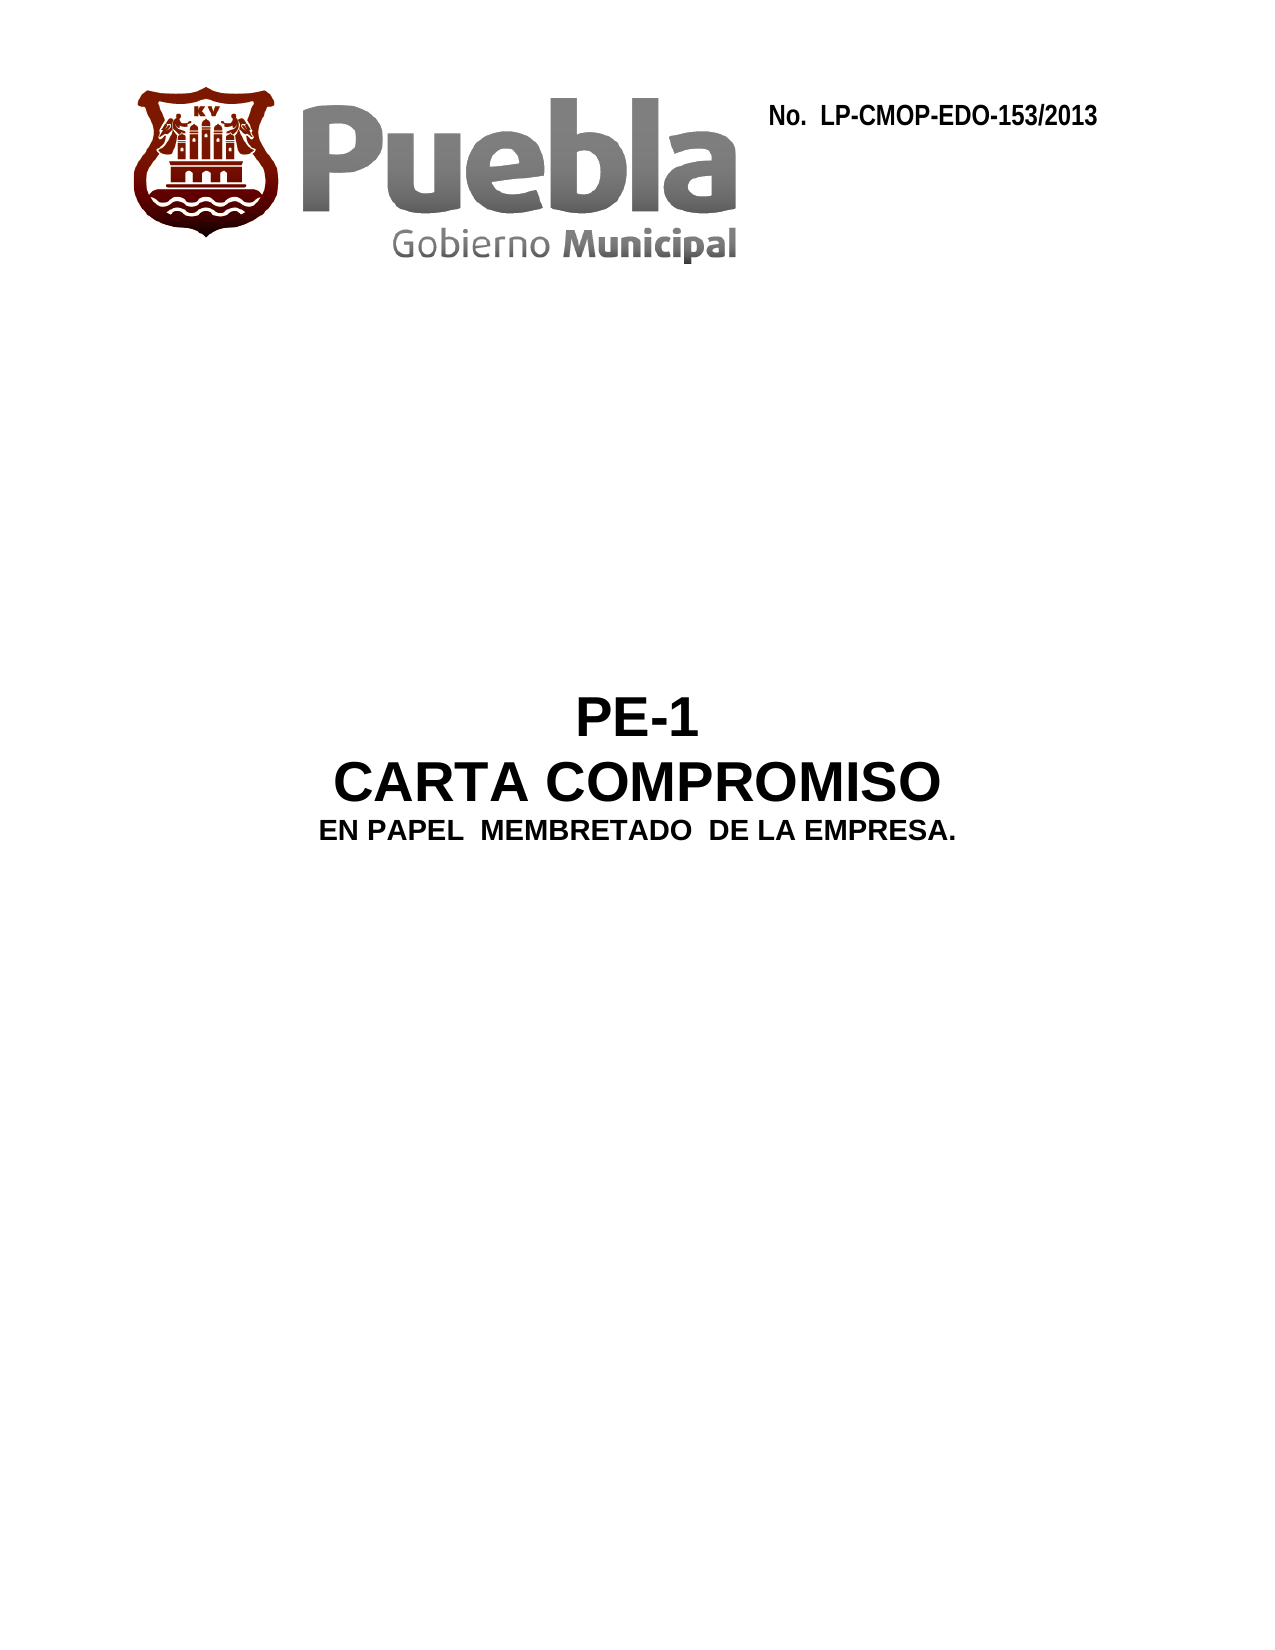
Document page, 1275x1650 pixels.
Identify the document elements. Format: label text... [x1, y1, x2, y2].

picture [133, 87, 736, 264]
text EN PAPEL MEMBRETADO DE [177, 813, 1098, 846]
text CARTA COMPROMISO [177, 748, 1098, 813]
text PE-1 [177, 683, 1098, 748]
